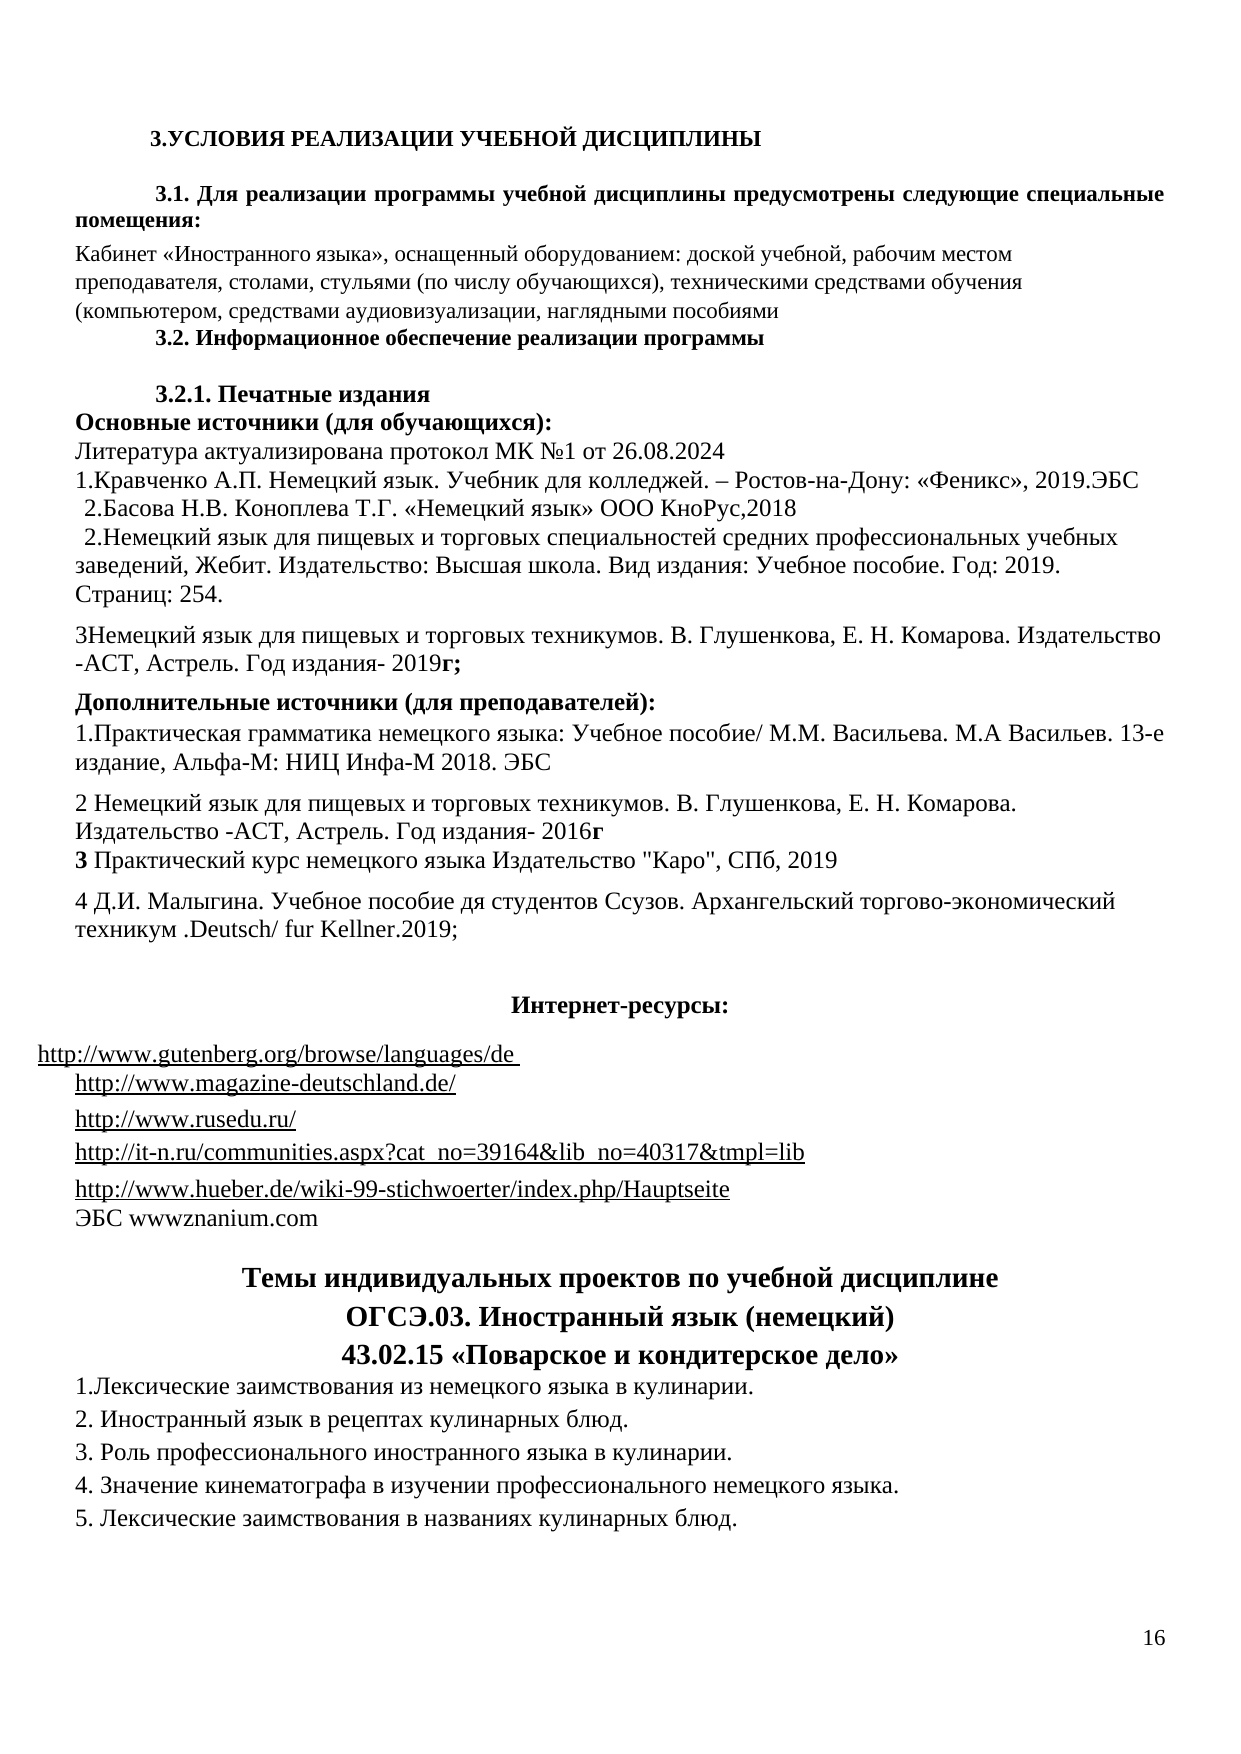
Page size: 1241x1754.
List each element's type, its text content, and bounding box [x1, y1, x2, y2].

list Д.И. Малыгина. Учебное пособие дя студентов Ссузов. Архангельский торгово-экономический техникум .Deutsch/ fur Kellner.2019; [75, 887, 1165, 944]
text 3. Роль профессионального иностранного языка в кулинарии. [75, 1437, 1165, 1466]
text 1.Кравченко А.П. Немецкий язык. Учебник для колледжей. – Ростов-на-Дону: «Феникс», 2019.ЭБС [75, 465, 1165, 494]
text 5. Лексические заимствования в названиях кулинарных блюд. [75, 1503, 1165, 1532]
text Дополнительные источники (для преподавателей): [75, 677, 797, 718]
list Практический курс немецкого языка Издательство "Каро", СПб, 2019 [75, 846, 1165, 874]
text http://www.gutenberg.org/browse/languages/de http://www.magazine-deutschland.de/ [37, 1040, 659, 1098]
text 4. Значение кинематографа в изучении профессионального немецкого языка. [75, 1470, 1165, 1498]
text http://www.rusedu.ru/ [75, 1104, 1165, 1133]
text 3.УСЛОВИЯ РЕАЛИЗАЦИИ УЧЕБНОЙ ДИСЦИПЛИНЫ [150, 125, 1165, 151]
text 43.02.15 «Поварское и кондитерское дело» [75, 1337, 1165, 1371]
text 3.1. Для реализации программы учебной дисциплины предусмотрены следующие специальные помещения: [75, 180, 1165, 233]
text ОГСЭ.03. Иностранный язык (немецкий) [75, 1299, 1165, 1332]
text Кабинет «Иностранного языка», оснащенный оборудованием: доской учебной, рабочим местом преподавателя, столами, стульями (по числу обучающихся), техническими средствами обучения (компьютером, средствами аудиовизуализации, наглядными пособиями [75, 238, 1165, 324]
text 2.Немецкий язык для пищевых и торговых специальностей средних профессиональных учебных заведений, Жебит. Издательство: Высшая школа. Вид издания: Учебное пособие. Год: 2019. Страниц: 254. [75, 522, 1165, 608]
text Основные источники (для обучающихся): [75, 408, 1165, 436]
text Интернет-ресурсы: [75, 990, 1165, 1019]
text Литература актуализирована протокол МК №1 от 26.08.2024 [75, 436, 1165, 465]
text 3Немецкий язык для пищевых и торговых техникумов. В. Глушенкова, Е. Н. Комарова. Издательство -АСТ, Астрель. Год издания- 2019г; [75, 620, 1165, 677]
text Темы индивидуальных проектов по учебной дисциплине [75, 1260, 1165, 1294]
text http://it-n.ru/communities.aspx?cat_no=39164&lib_no=40317&tmpl=lib [75, 1138, 1165, 1166]
text ЭБС wwwznanium.com [75, 1203, 1165, 1231]
text 1.Лексические заимствования из немецкого языка в кулинарии. [75, 1371, 1165, 1399]
text 1.Практическая грамматика немецкого языка: Учебное пособие/ М.М. Васильева. М.А Васильев. 13-е издание, Альфа-М: НИЦ Инфа-М 2018. ЭБС [75, 718, 1165, 776]
text 3.2.1. Печатные издания [112, 379, 1165, 408]
text 2.Басова Н.В. Коноплева Т.Г. «Немецкий язык» ООО КноРус,2018 [75, 494, 1165, 522]
list Немецкий язык для пищевых и торговых техникумов. В. Глушенкова, Е. Н. Комарова. Издательство -АСТ, Астрель. Год издания- 2016г [75, 788, 1165, 846]
text 2. Иностранный язык в рецептах кулинарных блюд. [75, 1404, 1165, 1432]
text 3.2. Информационное обеспечение реализации программы [75, 324, 1165, 350]
text http://www.hueber.de/wiki-99-stichwoerter/index.php/Hauptseite [75, 1174, 1165, 1203]
